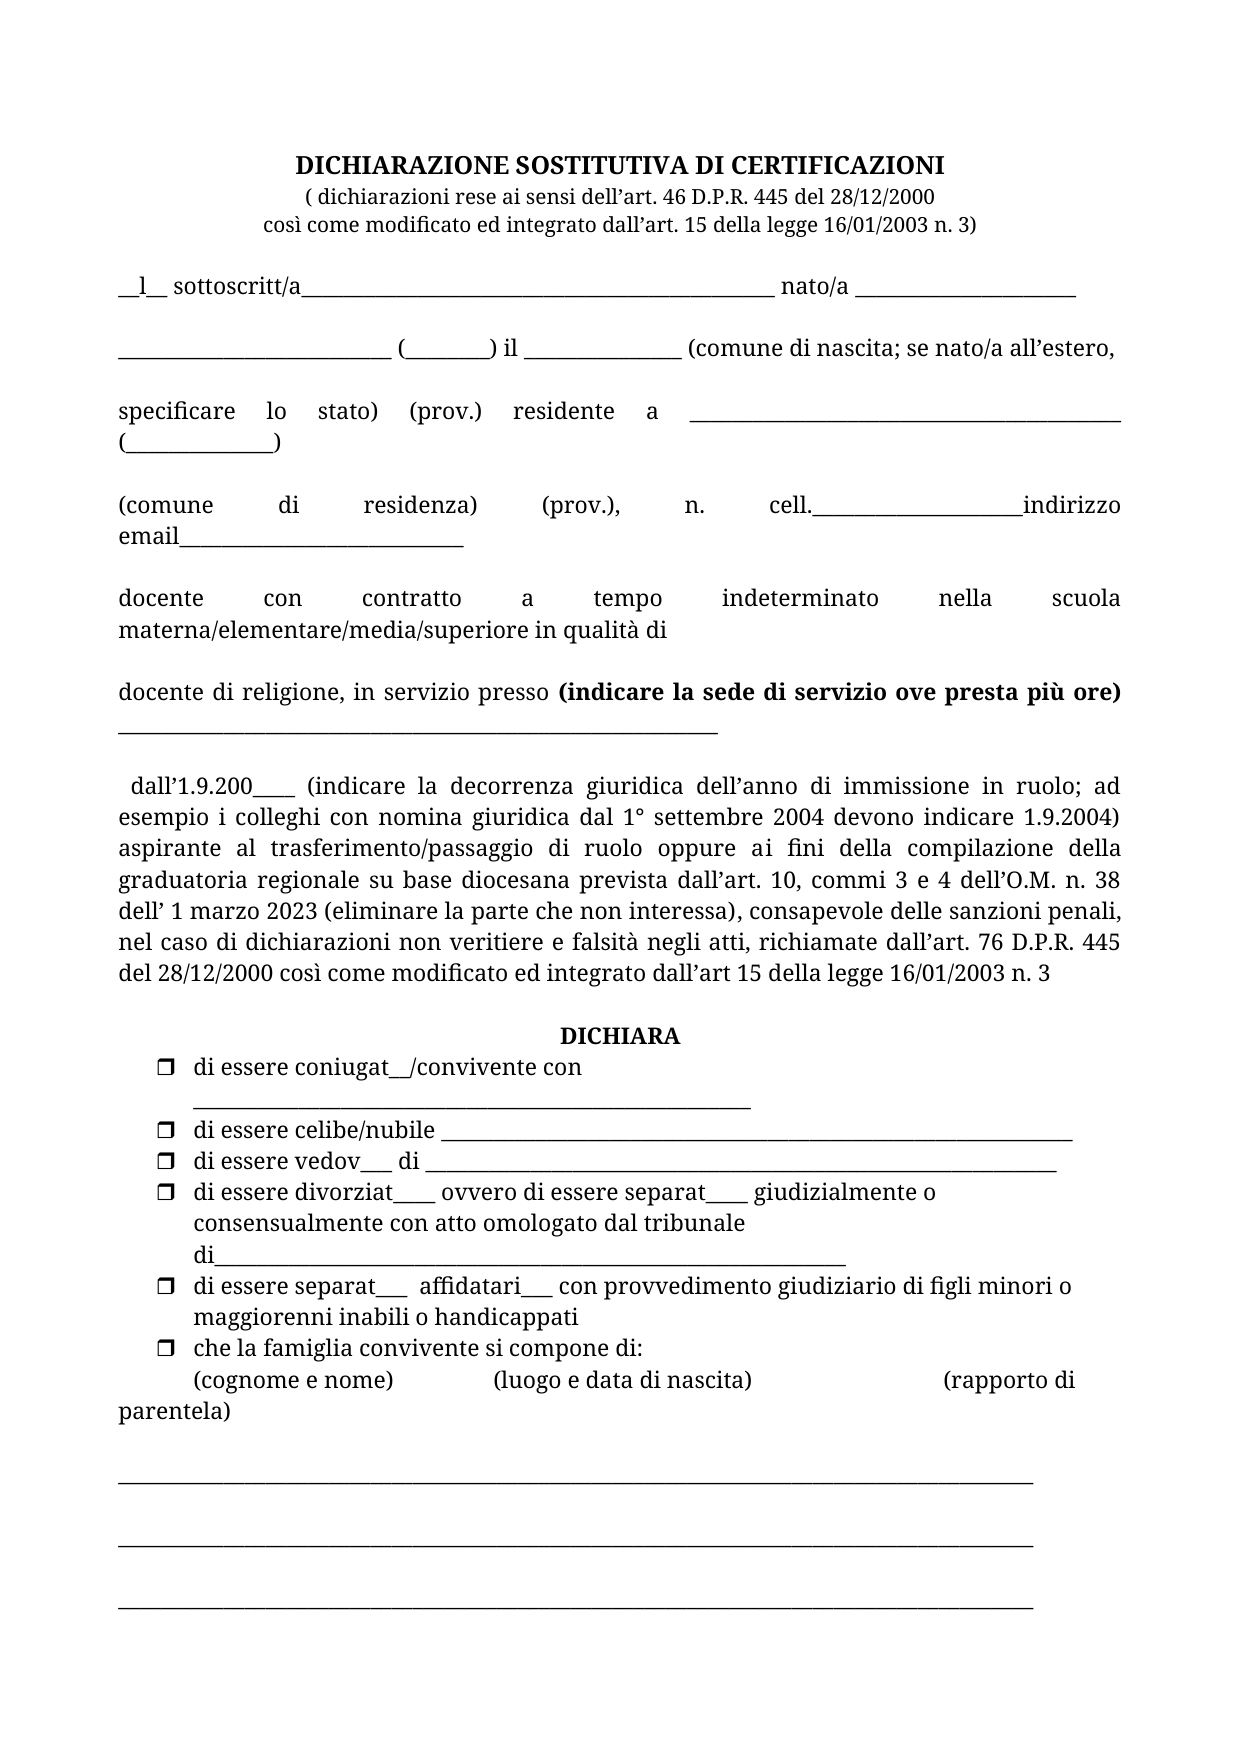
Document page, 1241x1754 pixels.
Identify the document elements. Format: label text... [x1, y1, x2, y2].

list di essere divorziat____ ovvero di essere separat____ giudizialmente o consensualmente con atto omologato dal tribunale di____________________________________________________________ [156, 1176, 1122, 1270]
title DICHIARAZIONE SOSTITUTIVA DI CERTIFICAZIONI [118, 148, 1122, 182]
list di essere celibe/nubile ____________________________________________________________ [156, 1114, 1122, 1145]
text (cognome e nome) (luogo e data di nascita) (rapporto di parentela) [118, 1364, 1122, 1426]
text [118, 1520, 1122, 1551]
text __________________________ (________) il _______________ (comune di nascita; se nato/a all’estero, [118, 332, 1122, 364]
text specificare lo stato) (prov.) residente a _________________________________________ (______________) [118, 395, 1122, 457]
text così come modificato ed integrato dall’art. 15 della legge 16/01/2003 n. 3) [118, 210, 1122, 239]
text (comune di residenza) (prov.), n. cell.____________________indirizzo email___________________________ [118, 489, 1122, 551]
text ( dichiarazioni rese ai sensi dell’art. 46 D.P.R. 445 del 28/12/2000 [118, 182, 1122, 210]
list che la famiglia convivente si compone di: [156, 1332, 1122, 1364]
text docente di religione, in servizio presso (indicare la sede di servizio ove presta più ore) _________________________________________________________ [118, 676, 1122, 739]
list di essere vedov___ di ____________________________________________________________ [156, 1145, 1122, 1176]
text __l__ sottoscritt/a_____________________________________________ nato/a _____________________ [118, 270, 1122, 301]
text _______________________________________________________________________________________ [118, 1457, 1122, 1489]
subtitle DICHIARA [118, 1020, 1122, 1051]
list di essere separat___ affidatari___ con provvedimento giudiziario di figli minori o maggiorenni inabili o handicappati [156, 1270, 1122, 1332]
text dall’1.9.200____ (indicare la decorrenza giuridica dell’anno di immissione in ruolo; ad esempio i colleghi con nomina giuridica dal 1° settembre 2004 devono indicare 1.9.2004) aspirante al trasferimento/passaggio di ruolo oppure ai fini della compilazione della graduatoria regionale su base diocesana prevista dall’art. 10, commi 3 e 4 dell’O.M. n. 38 dell’ 1 marzo 2023 (eliminare la parte che non interessa), consapevole delle sanzioni penali, nel caso di dichiarazioni non veritiere e falsità negli atti, richiamate dall’art. 76 D.P.R. 445 del 28/12/2000 così come modificato ed integrato dall’art 15 della legge 16/01/2003 n. 3 [118, 770, 1122, 989]
text docente con contratto a tempo indeterminato nella scuola materna/elementare/media/superiore in qualità di [118, 582, 1122, 645]
list di essere coniugat__/convivente con _____________________________________________________ [156, 1051, 1122, 1114]
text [118, 1582, 1122, 1614]
